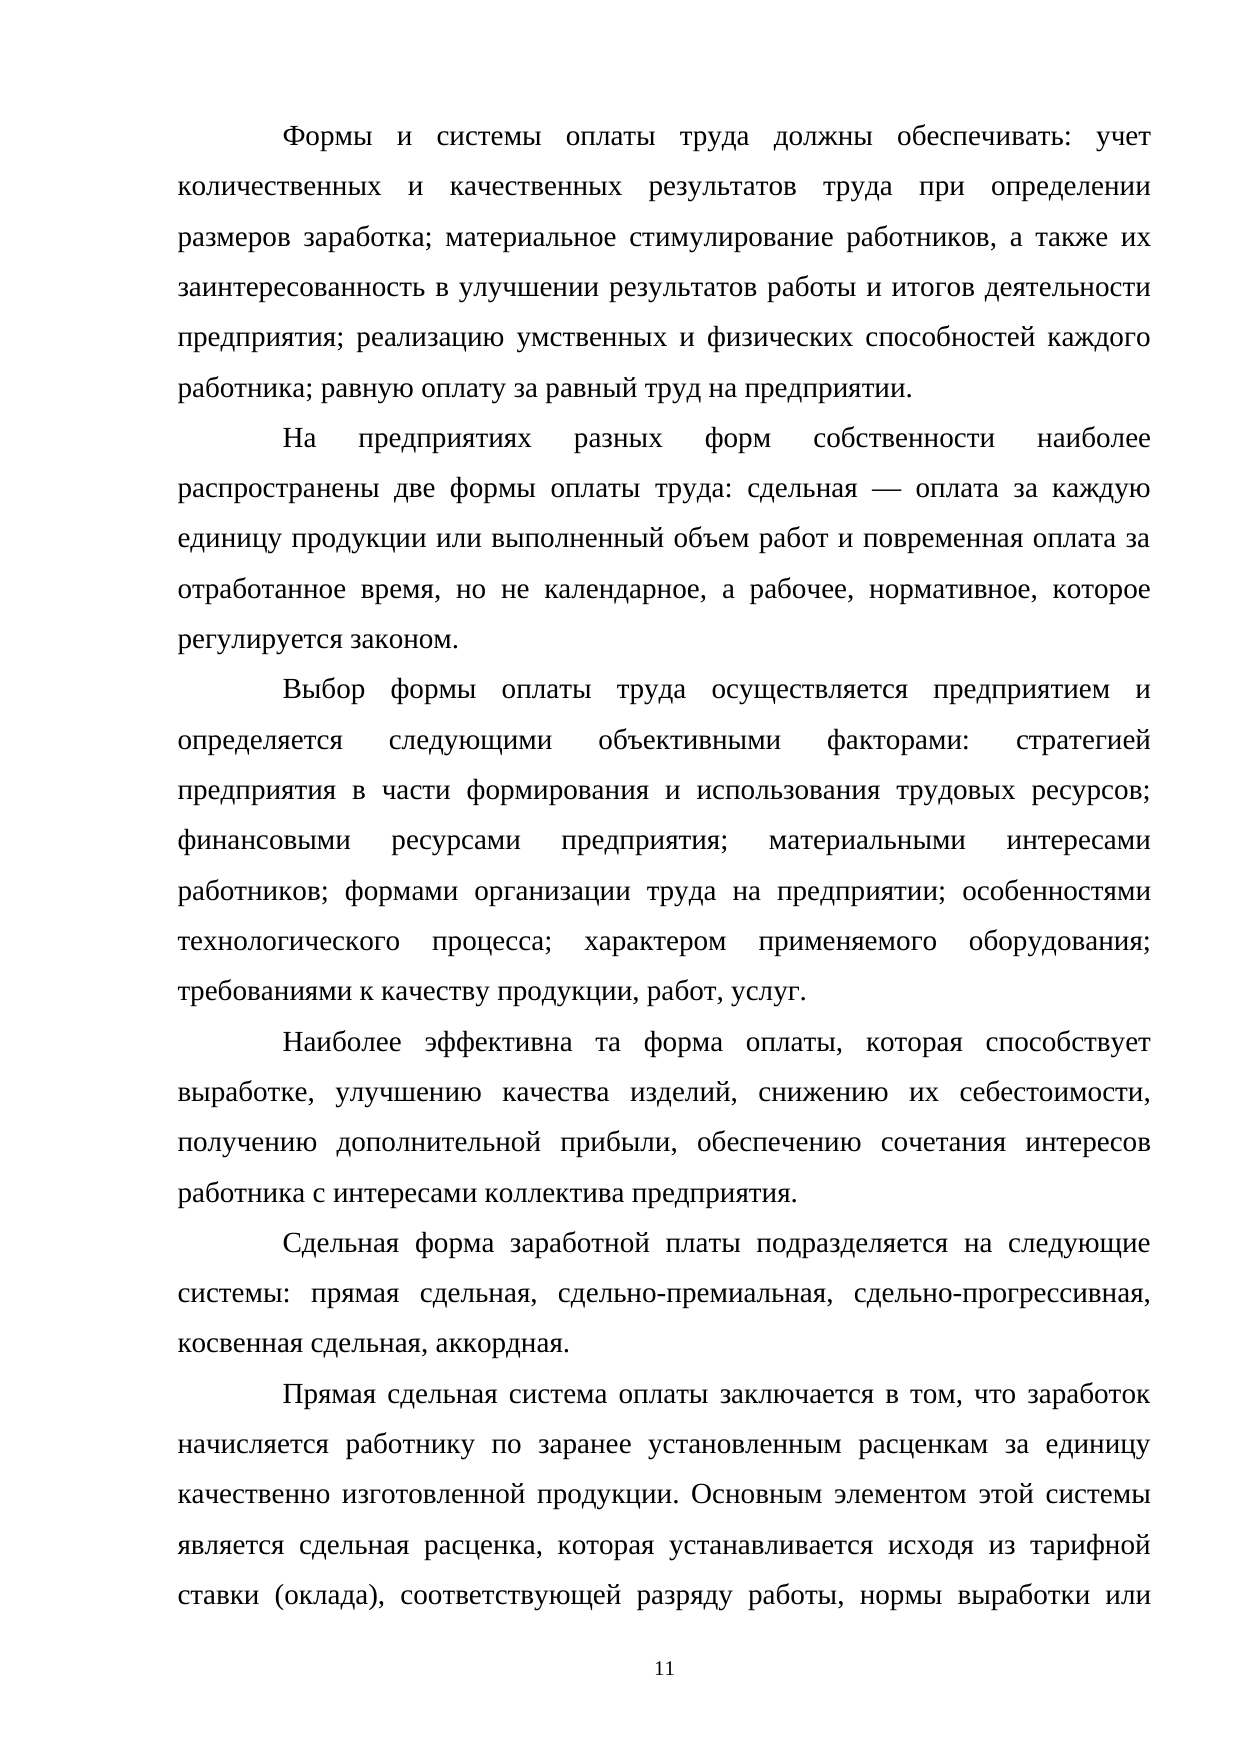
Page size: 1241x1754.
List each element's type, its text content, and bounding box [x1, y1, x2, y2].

text Выбор формы оплаты труда осуществляется предприятием и определяется следующими объективными факторами: стратегией предприятия в части формирования и использования трудовых ресурсов; финансовыми ресурсами предприятия; материальными интересами работников; формами организации труда на предприятии; особенностями технологического процесса; характером применяемого оборудования; требованиями к качеству продукции, работ, услуг. [177, 672, 1152, 1007]
text Формы и системы оплаты труда должны обеспечивать: учет количественных и качественных результатов труда при определении размеров заработка; материальное стимулирование работников, а также их заинтересованность в улучшении результатов работы и итогов деятельности предприятия; реализацию умственных и физических способностей каждого работника; равную оплату за равный труд на предприятии. [177, 118, 1152, 403]
text На предприятиях разных форм собственности наиболее распространены две формы оплаты труда: сдельная — оплата за каждую единицу продукции или выполненный объем работ и повременная оплата за отработанное время, но не календарное, а рабочее, нормативное, которое регулируется законом. [177, 420, 1152, 655]
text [177, 1376, 1152, 1611]
text Сдельная форма заработной платы подразделяется на следующие системы: прямая сдельная, сдельно-премиальная, сдельно-прогрессивная, косвенная сдельная, аккордная. [177, 1225, 1152, 1359]
text Наиболее эффективна та форма оплаты, которая способствует выработке, улучшению качества изделий, снижению их себестоимости, получению дополнительной прибыли, обеспечению сочетания интересов работника с интересами коллектива предприятия. [177, 1024, 1152, 1208]
